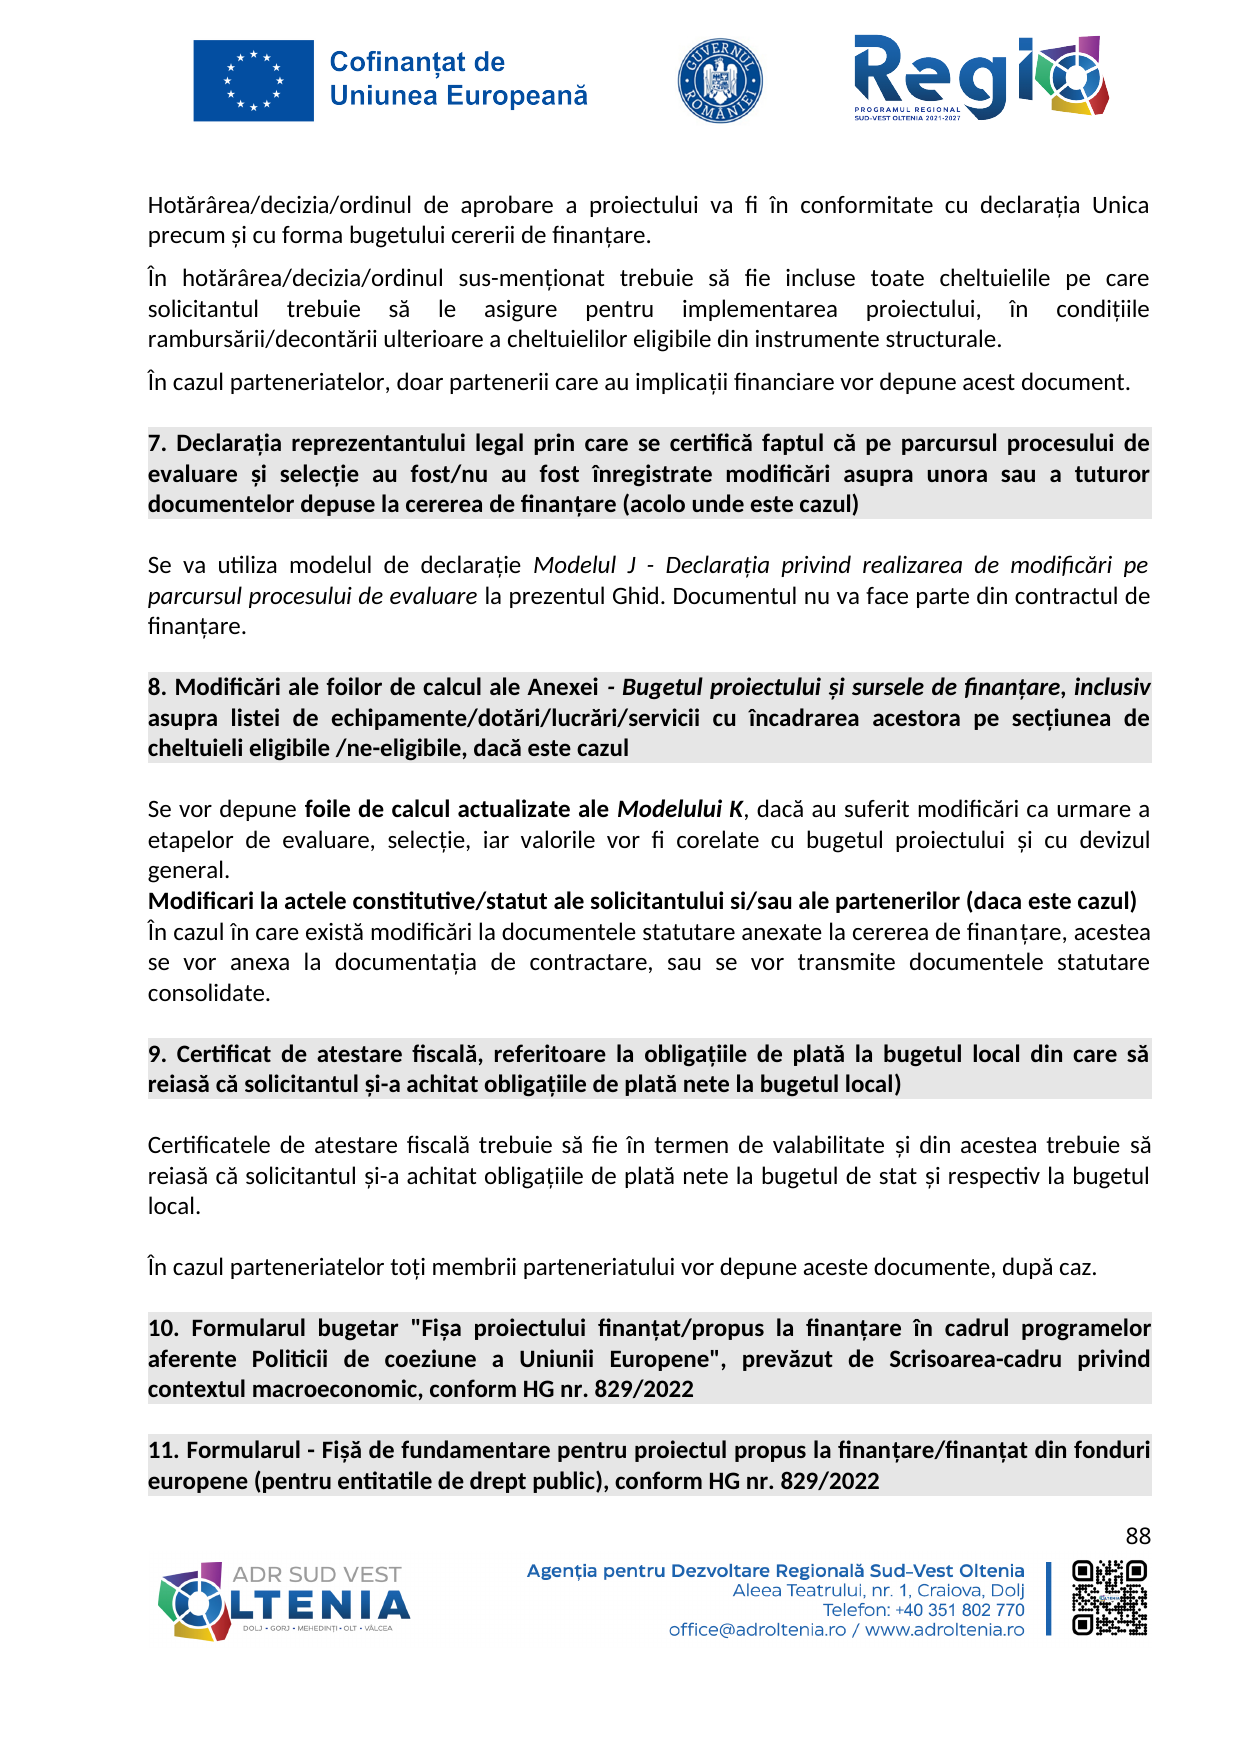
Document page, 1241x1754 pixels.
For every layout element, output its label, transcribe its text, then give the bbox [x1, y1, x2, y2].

text 10. Formularul bugetar "Fişa proiectului finanţat/propus la finanţare în cadrul programelor aferente Politicii de coeziune a Uniunii Europene", prevăzut de Scrisoarea-cadru privind contextul macroeconomic, conform HG nr. 829/2022 [148, 1312, 1152, 1404]
text 9. Certificat de atestare fiscală, referitoare la obligațiile de plată la bugetul local din care să reiasă că solicitantul și-a achitat obligațiile de plată nete la bugetul local) [148, 1038, 1152, 1099]
picture [852, 34, 1111, 123]
text În cazul parteneriatelor, doar partenerii care au implicații financiare vor depune acest document. [148, 366, 1152, 397]
text Se va utiliza modelul de declaraţie Modelul J - Declaraţia privind realizarea de modificări pe parcursul procesului de evaluare la prezentul Ghid. Documentul nu va face parte din contractul de finanțare. [148, 549, 1152, 641]
text În cazul în care există modificări la documentele statutare anexate la cererea de finanțare, acestea se vor anexa la documentația de contractare, sau se vor transmite documentele statutare consolidate. [148, 916, 1152, 1007]
text Se vor depune foile de calcul actualizate ale Modelului K, dacă au suferit modificări ca urmare a etapelor de evaluare, selecție, iar valorile vor fi corelate cu bugetul proiectului și cu devizul general. [148, 794, 1152, 885]
text 8. Modificări ale foilor de calcul ale Anexei - Bugetul proiectului și sursele de finanţare, inclusiv asupra listei de echipamente/dotări/lucrări/servicii cu încadrarea acestora pe secțiunea de cheltuieli eligibile /ne-eligibile, dacă este cazul [148, 672, 1152, 763]
picture [188, 35, 590, 125]
text Modificari la actele constitutive/statut ale solicitantului si/sau ale partenerilor (daca este cazul) [148, 885, 1152, 916]
text 7. Declaraţia reprezentantului legal prin care se certifică faptul că pe parcursul procesului de evaluare şi selecţie au fost/nu au fost înregistrate modificări asupra unora sau a tuturor documentelor depuse la cererea de finanţare (acolo unde este cazul) [148, 427, 1152, 519]
text Certificatele de atestare fiscală trebuie să fie în termen de valabilitate și din acestea trebuie să reiasă că solicitantul și-a achitat obligațiile de plată nete la bugetul de stat și respectiv la bugetul local. [148, 1129, 1152, 1221]
text Hotărârea/decizia/ordinul de aprobare a proiectului va fi în conformitate cu declaraţia Unica precum și cu forma bugetului cererii de finanțare. [148, 189, 1152, 250]
text În cazul parteneriatelor toţi membrii parteneriatului vor depune aceste documente, după caz. [148, 1251, 1152, 1282]
picture [148, 1551, 1152, 1648]
picture [674, 36, 768, 126]
text În hotărârea/decizia/ordinul sus-menţionat trebuie să fie incluse toate cheltuielile pe care solicitantul trebuie să le asigure pentru implementarea proiectului, în condiţiile rambursării/decontării ulterioare a cheltuielilor eligibile din instrumente structurale. [148, 262, 1152, 354]
text 11. Formularul - Fişă de fundamentare pentru proiectul propus la finanţare/finanţat din fonduri europene (pentru entitatile de drept public), conform HG nr. 829/2022 [148, 1434, 1152, 1496]
